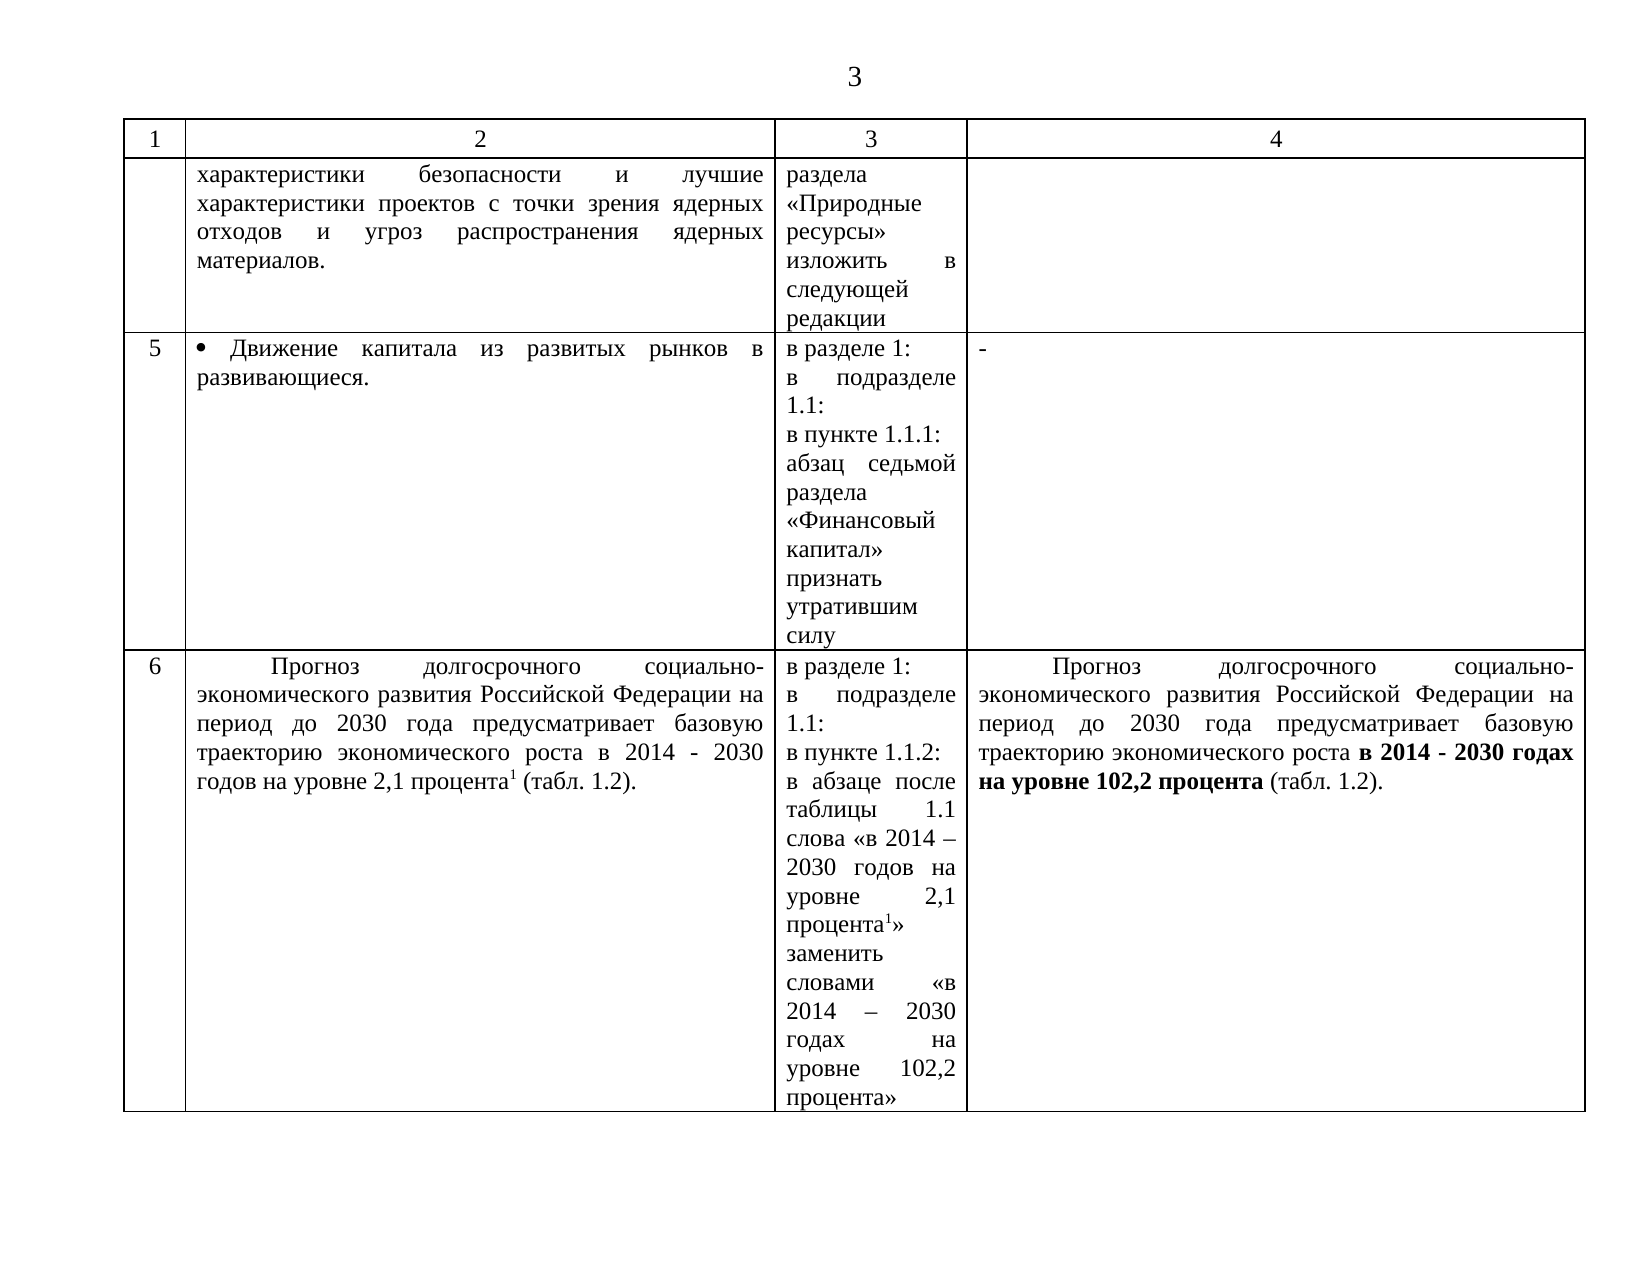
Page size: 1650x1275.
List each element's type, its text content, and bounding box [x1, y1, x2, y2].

table_header 1 [125, 120, 185, 157]
table_header 2 [186, 120, 774, 157]
table_cell в разделе 1: в подразделе 1.1: в пункте 1.1.2: в абзаце после таблицы 1.1 слова «в 2014 – 2030 годов на уровне 2,1 процента1» заменить словами «в 2014 – 2030 годах на уровне 102,2 процента» [776, 651, 966, 1111]
table_cell [125, 333, 185, 649]
table_header 3 [776, 120, 966, 157]
table_cell Прогноз долгосрочного социально-экономического развития Российской Федерации на период до 2030 года предусматривает базовую траекторию экономического роста в 2014 - 2030 годов на уровне 2,1 процента1 (табл. 1.2). [186, 651, 774, 1111]
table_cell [776, 159, 966, 331]
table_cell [968, 159, 1584, 331]
table_header 4 [968, 120, 1584, 157]
table_cell Прогноз долгосрочного социально-экономического развития Российской Федерации на период до 2030 года предусматривает базовую траекторию экономического роста в 2014 - 2030 годах на уровне 102,2 процента (табл. 1.2). [968, 651, 1584, 1111]
table_cell [125, 651, 185, 1111]
table_cell [125, 159, 185, 331]
table_cell Движение капитала из развитых рынков в развивающиеся. [186, 333, 774, 649]
table_cell - [968, 333, 1584, 649]
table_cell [186, 159, 774, 331]
table_cell в разделе 1: в подразделе 1.1: в пункте 1.1.1: абзац седьмой раздела «Финансовый капитал» признать утратившим силу [776, 333, 966, 649]
